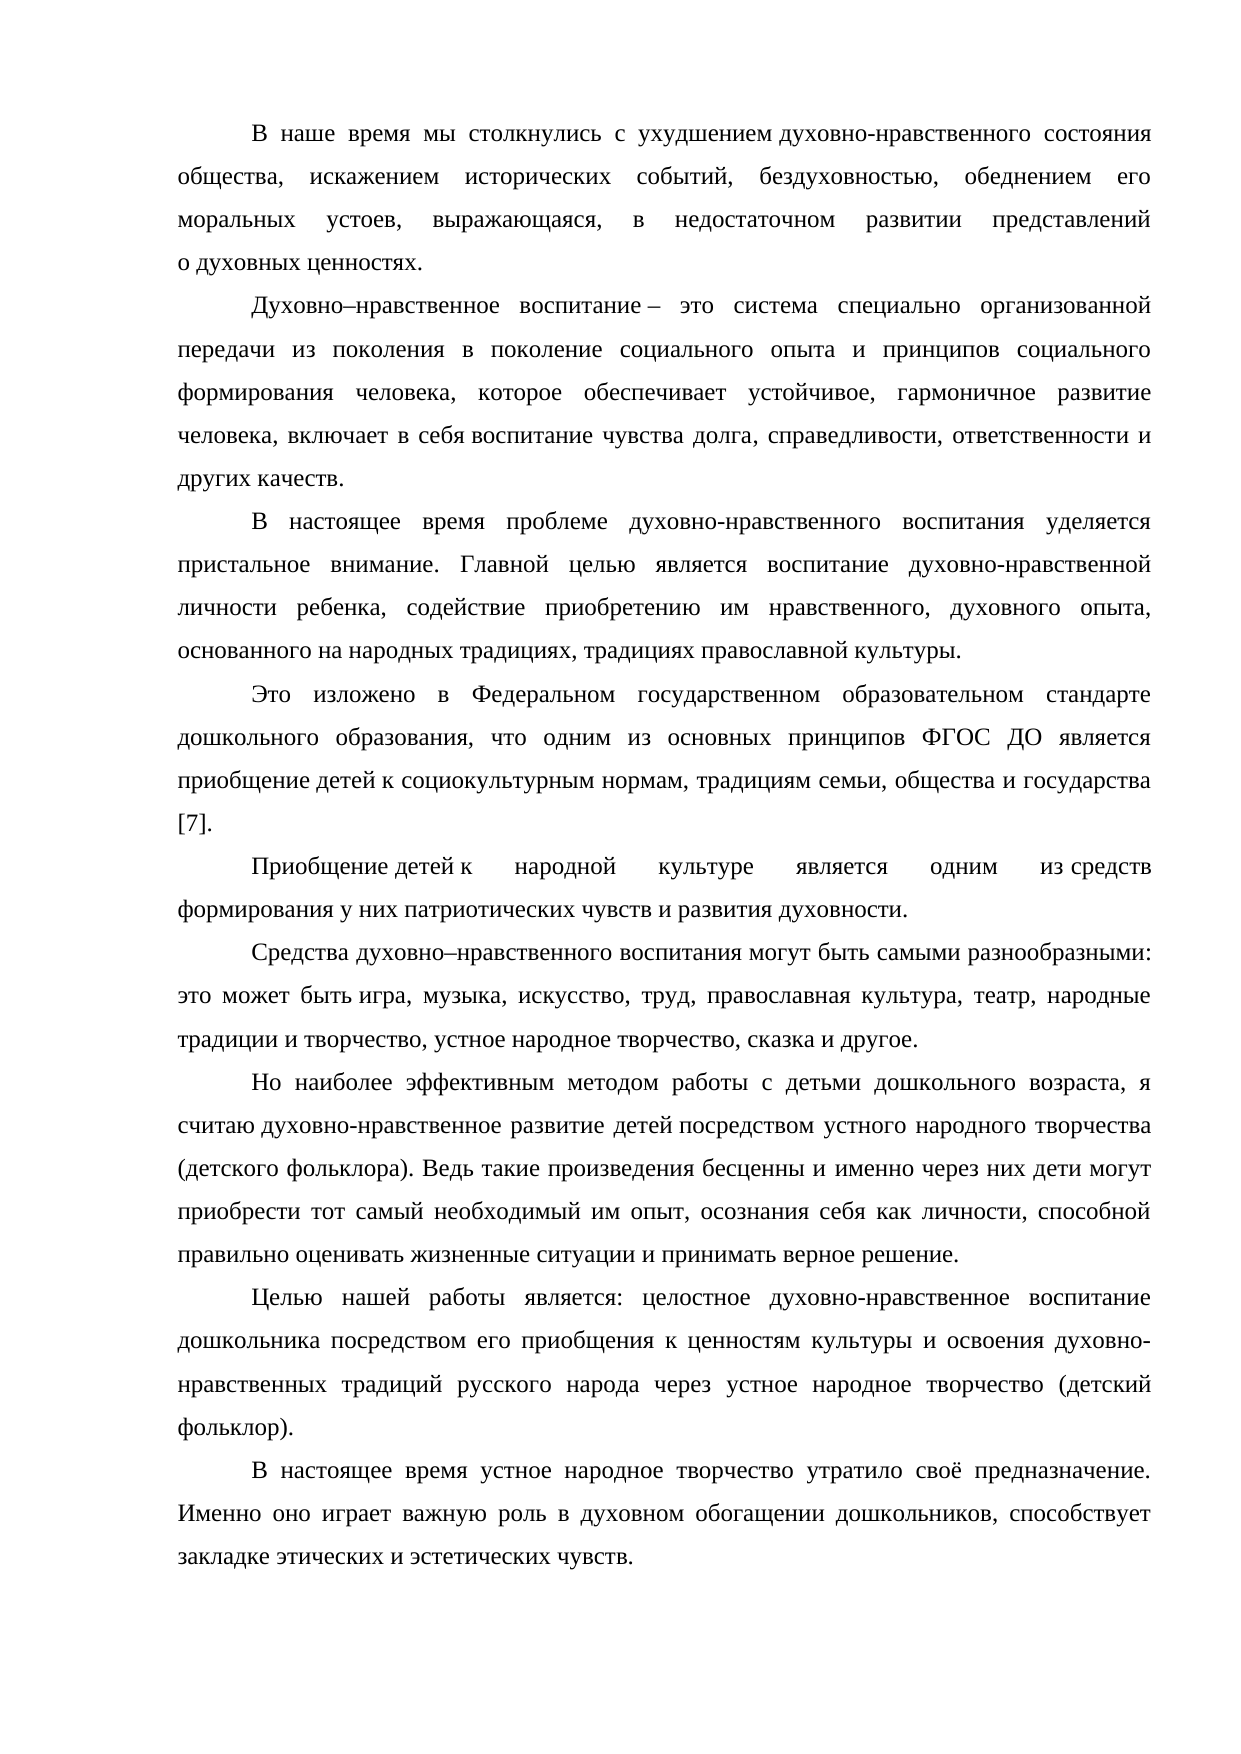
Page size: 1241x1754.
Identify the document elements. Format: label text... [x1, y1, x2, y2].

text В настоящее время устное народное творчество утратило своё предназначение. Именно оно играет важную роль в духовном обогащении дошкольников, способствует закладке этических и эстетических чувств. [177, 1455, 1152, 1570]
text В настоящее время проблеме духовно-нравственного воспитания уделяется пристальное внимание. Главной целью является воспитание духовно-нравственной личности ребенка, содействие приобретению им нравственного, духовного опыта, основанного на народных традициях, традициях православной культуры. [177, 621, 1152, 664]
text Духовно–нравственное воспитание – это система специально организованной передачи из поколения в поколение социального опыта и принципов социального формирования человека, которое обеспечивает устойчивое, гармоничное развитие человека, включает в себя воспитание чувства долга, справедливости, ответственности и других качеств. [177, 291, 1152, 492]
text Приобщение детей к народной культуре является одним из средств формирования у них патриотических чувств и развития духовности. [177, 851, 1152, 923]
text Средства духовно–нравственного воспитания могут быть самыми разнообразными: это может быть игра, музыка, искусство, труд, православная культура, театр, народные традиции и творчество, устное народное творчество, сказка и другое. [177, 937, 1152, 1052]
text В наше время мы столкнулись с ухудшением духовно-нравственного состояния общества, искажением исторических событий, бездуховностью, обеднением его моральных устоев, выражающаяся, в недостаточном развитии представлений о духовных ценностях. [177, 118, 1152, 276]
text Целью нашей работы является: целостное духовно-нравственное воспитание дошкольника посредством его приобщения к ценностям культуры и освоения духовно-нравственных традиций русского народа через устное народное творчество (детский фольклор). [177, 1282, 1152, 1441]
text Это изложено в Федеральном государственном образовательном стандарте дошкольного образования, что одним из основных принципов ФГОС ДО является приобщение детей к социокультурным нормам, традициям семьи, общества и государства [7]. [177, 679, 1152, 837]
text В настоящее время проблеме духовно-нравственного воспитания уделяется пристальное внимание. Главной целью является воспитание духовно-нравственной личности ребенка, содействие приобретению им нравственного, духовного опыта, основанного на народных традициях, традициях православной культуры. [177, 506, 1152, 593]
text Но наиболее эффективным методом работы с детьми дошкольного возраста, я считаю духовно-нравственное развитие детей посредством устного народного творчества (детского фольклора). Ведь такие произведения бесценны и именно через них дети могут приобрести тот самый необходимый им опыт, осознания себя как личности, способной правильно оценивать жизненные ситуации и принимать верное решение. [177, 1067, 1152, 1196]
text Но наиболее эффективным методом работы с детьми дошкольного возраста, я считаю духовно-нравственное развитие детей посредством устного народного творчества (детского фольклора). Ведь такие произведения бесценны и именно через них дети могут приобрести тот самый необходимый им опыт, осознания себя как личности, способной правильно оценивать жизненные ситуации и принимать верное решение. [177, 1225, 1152, 1268]
